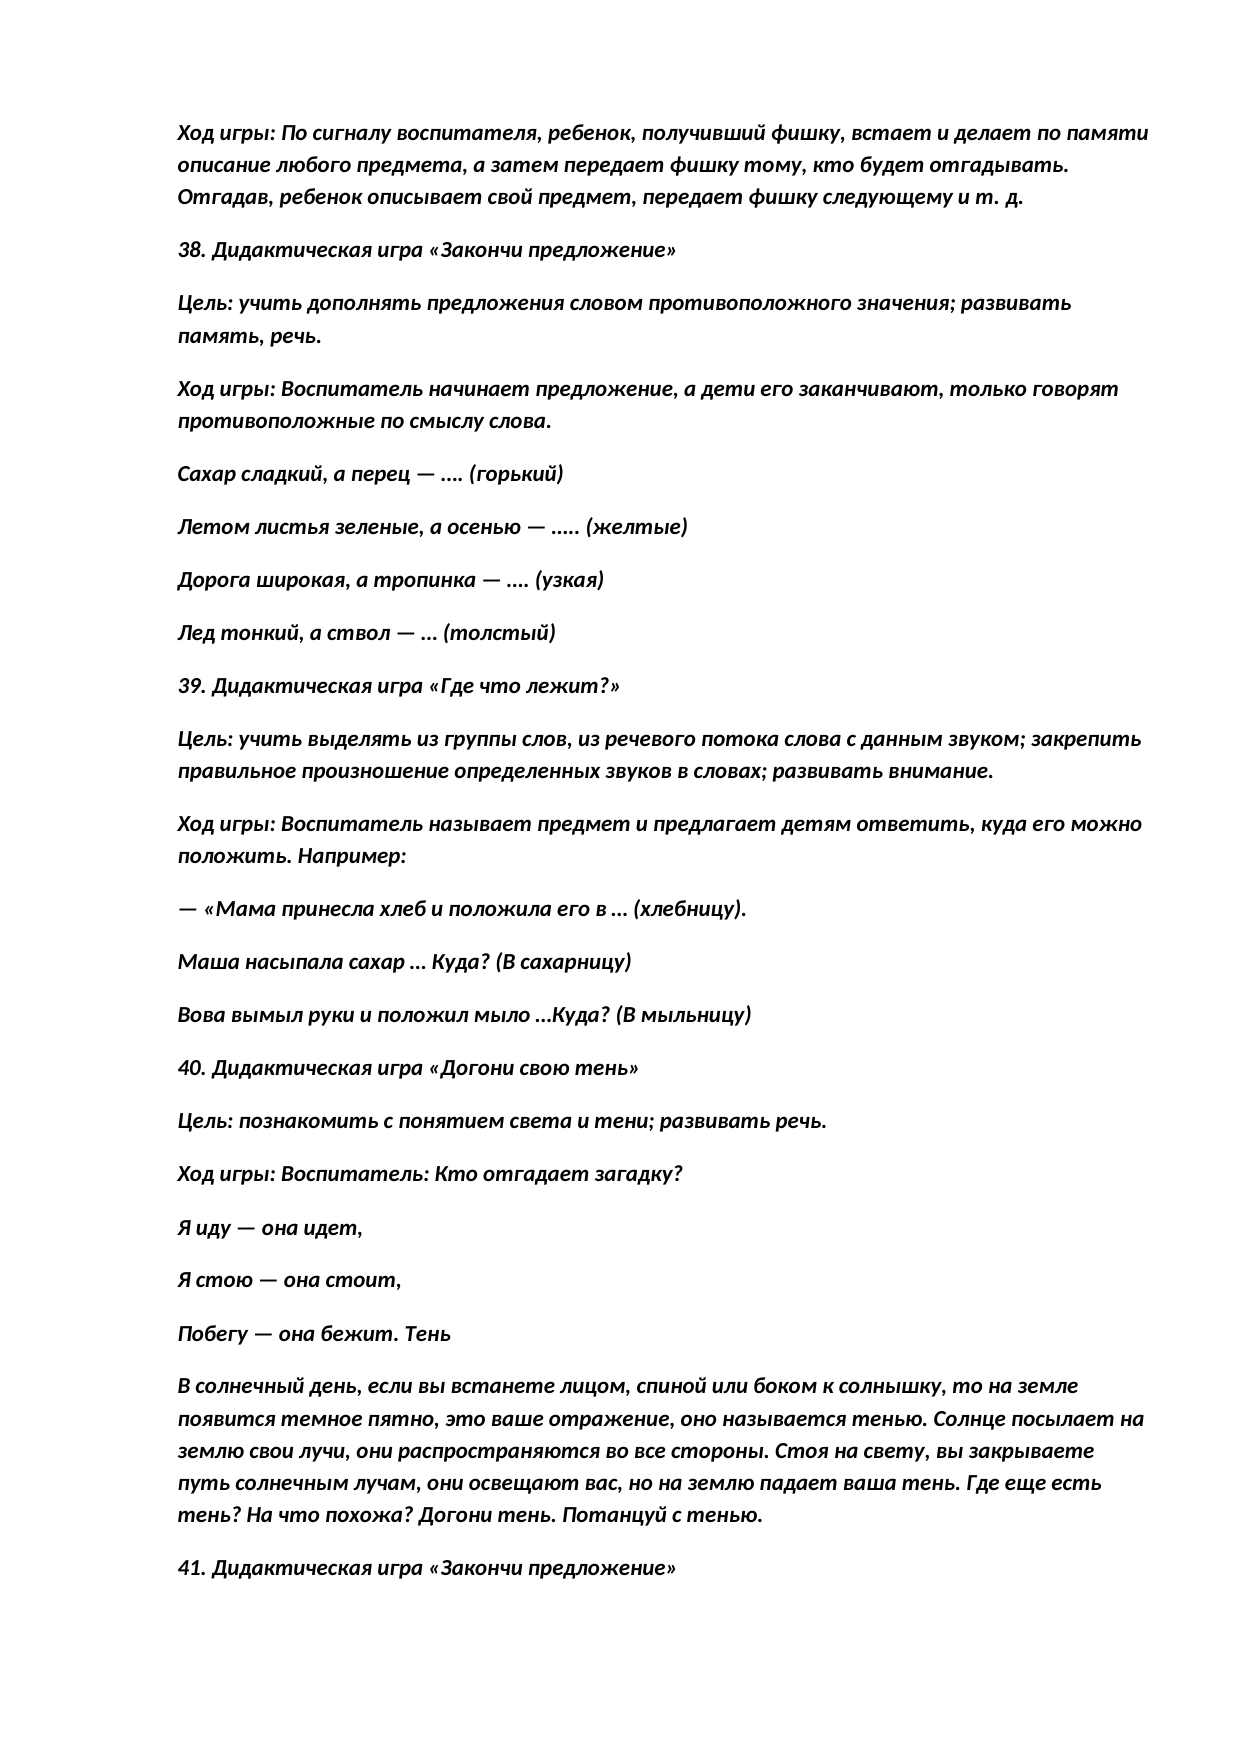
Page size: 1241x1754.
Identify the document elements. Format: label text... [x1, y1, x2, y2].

text Маша насыпала сахар … Куда? (В сахарницу) [177, 947, 1152, 976]
text 39. Дидактическая игра «Где что лежит?» [177, 671, 1152, 699]
text Цель: учить выделять из группы слов, из речевого потока слова с данным звуком; закрепить правильное произношение определенных звуков в словах; развивать внимание. [177, 724, 1152, 784]
text Ход игры: Воспитатель начинает предложение, а дети его заканчивают, только говорят противоположные по смыслу слова. [177, 374, 1152, 434]
text Лед тонкий, а ствол — … (толстый) [177, 618, 1152, 646]
text Я иду — она идет, [177, 1213, 1152, 1241]
text Я стою — она стоит, [177, 1266, 1152, 1294]
text 41. Дидактическая игра «Закончи предложение» [177, 1553, 1152, 1581]
text В солнечный день, если вы встанете лицом, спиной или боком к солнышку, то на земле появится темное пятно, это ваше отражение, оно называется тенью. Солнце посылает на землю свои лучи, они распространяются во все стороны. Стоя на свету, вы закрываете путь солнечным лучам, они освещают вас, но на землю падает ваша тень. Где еще есть тень? На что похожа? Догони тень. Потанцуй с тенью. [177, 1372, 1152, 1528]
text Ход игры: По сигналу воспитателя, ребенок, получивший фишку, встает и делает по памяти описание любого предмета, а затем передает фишку тому, кто будет отгадывать. Отгадав, ребенок описывает свой предмет, передает фишку следующему и т. д. [177, 118, 1152, 211]
text 40. Дидактическая игра «Догони свою тень» [177, 1053, 1152, 1082]
text Ход игры: Воспитатель называет предмет и предлагает детям ответить, куда его можно положить. Например: [177, 809, 1152, 869]
text 38. Дидактическая игра «Закончи предложение» [177, 236, 1152, 263]
text Летом листья зеленые, а осенью — ….. (желтые) [177, 512, 1152, 540]
text Цель: познакомить с понятием света и тени; развивать речь. [177, 1107, 1152, 1134]
text Ход игры: Воспитатель: Кто отгадает загадку? [177, 1159, 1152, 1188]
text Сахар сладкий, а перец — …. (горький) [177, 459, 1152, 487]
text — «Мама принесла хлеб и положила его в … (хлебницу). [177, 894, 1152, 922]
text Вова вымыл руки и положил мыло …Куда? (В мыльницу) [177, 1001, 1152, 1028]
text Цель: учить дополнять предложения словом противоположного значения; развивать память, речь. [177, 288, 1152, 349]
text Дорога широкая, а тропинка — …. (узкая) [177, 565, 1152, 593]
text Побегу — она бежит. Тень [177, 1319, 1152, 1347]
